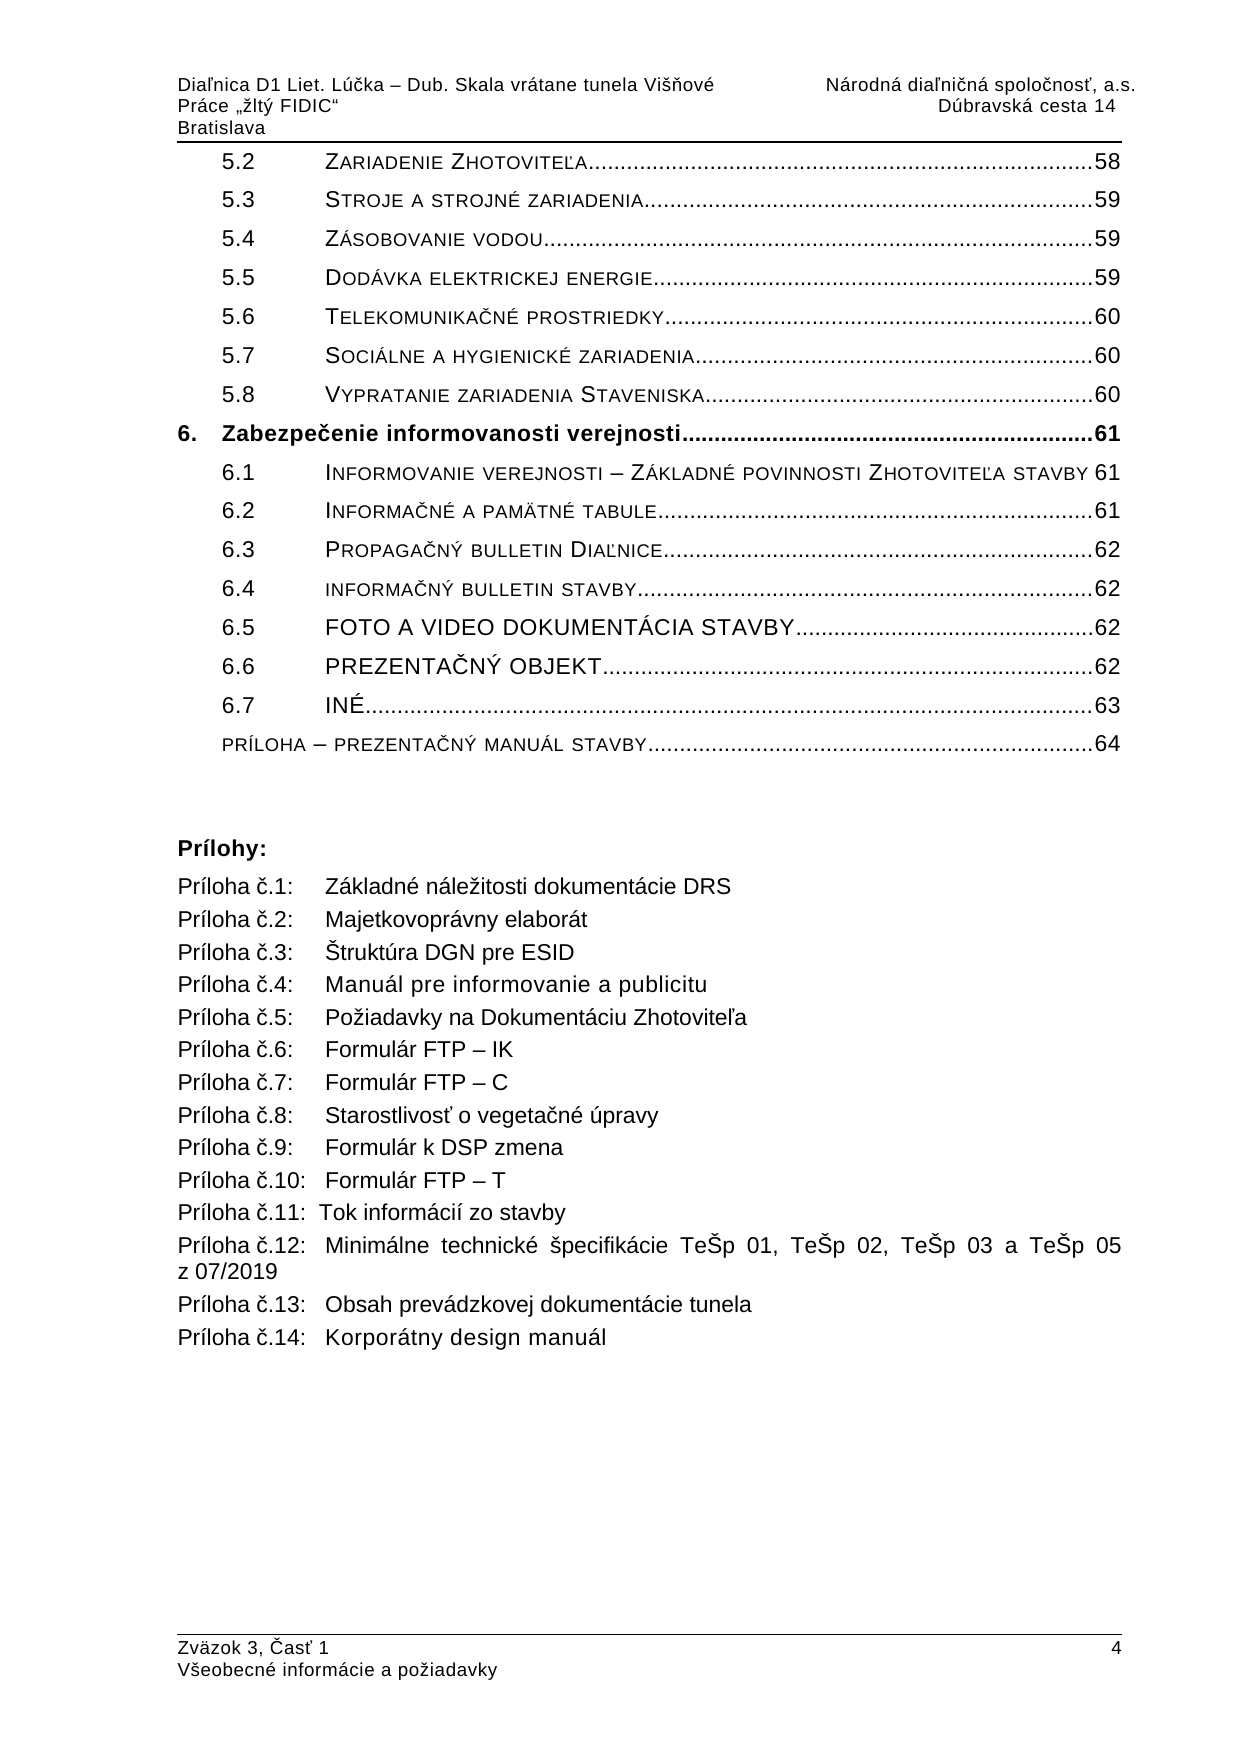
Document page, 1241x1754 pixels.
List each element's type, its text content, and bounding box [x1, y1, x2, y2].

text Príloha č.4: Manuál pre informovanie a publicitu [177, 971, 1122, 997]
text Príloha č.5: Požiadavky na Dokumentáciu Zhotoviteľa [177, 1004, 1122, 1030]
text Príloha č.9: Formulár k DSP zmena [177, 1134, 1122, 1161]
text Príloha č.12: Minimálne technické špecifikácie TeŠp 01, TeŠp 02, TeŠp 03 a TeŠp 05 z 07/2019 [177, 1232, 1122, 1285]
text Prílohy: [177, 834, 1122, 861]
text Príloha č.3: Štruktúra DGN pre ESID [177, 938, 1122, 965]
text Príloha č.8: Starostlivosť o vegetačné úpravy [177, 1102, 1122, 1128]
text Príloha č.13: Obsah prevádzkovej dokumentácie tunela [177, 1291, 1122, 1317]
text Príloha č.10: Formulár FTP – T [177, 1167, 1122, 1193]
text Príloha č.7: Formulár FTP – C [177, 1069, 1122, 1095]
text Príloha č.14: Korporátny design manuál [177, 1323, 1122, 1350]
text Príloha č.6: Formulár FTP – IK [177, 1036, 1122, 1063]
text Príloha č.2: Majetkovoprávny elaborát [177, 906, 1122, 932]
text Príloha č.11: Tok informácií zo stavby [177, 1199, 1122, 1226]
text Príloha č.1: Základné náležitosti dokumentácie DRS [177, 873, 1122, 900]
